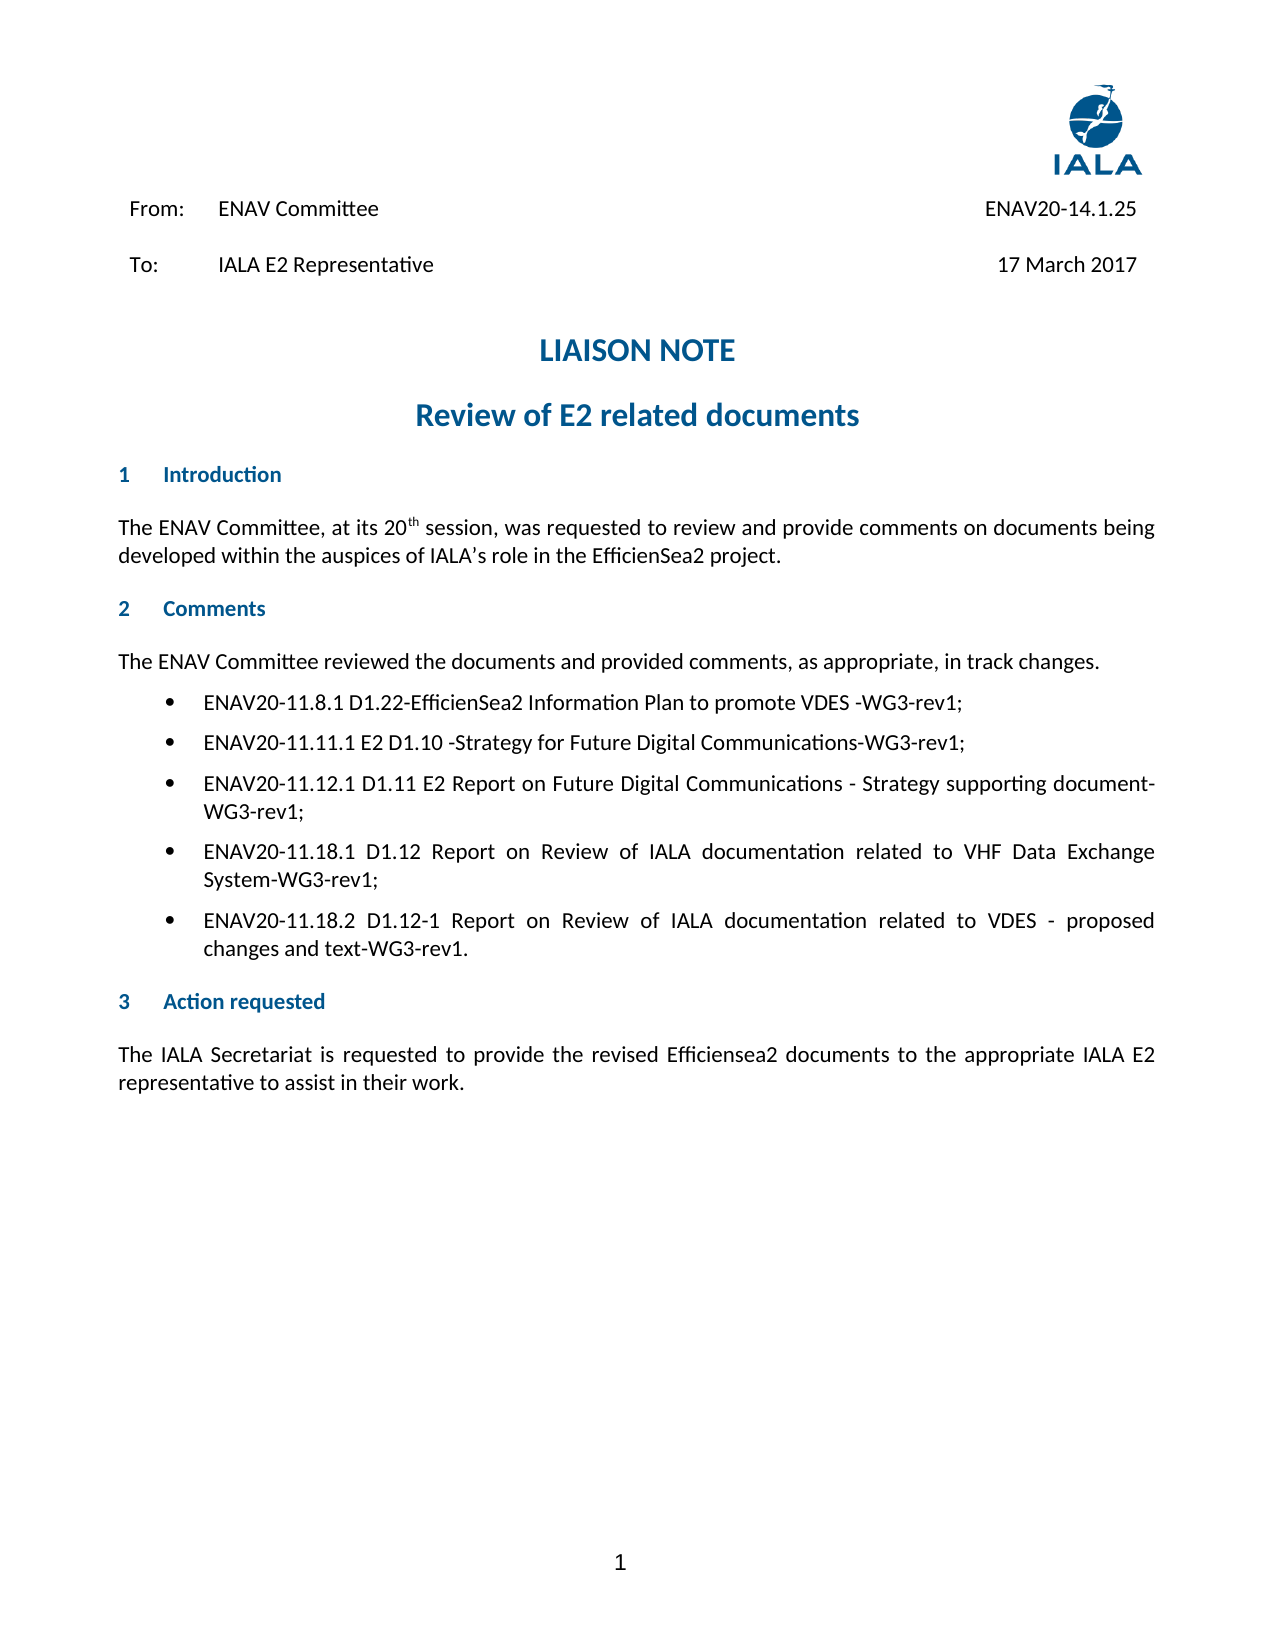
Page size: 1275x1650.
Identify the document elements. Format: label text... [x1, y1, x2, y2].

title Review of E2 related documents [118, 394, 1157, 435]
picture [1034, 75, 1157, 195]
text The IALA Secretariat is requested to provide the revised Efficiensea2 documents to the appropriate IALA E2 representative to assist in their work. [118, 1040, 1157, 1096]
list ENAV20-11.12.1 D1.11 E2 Report on Future Digital Communications - Strategy supporting document-WG3-rev1; [166, 769, 1157, 825]
text The ENAV Committee reviewed the documents and provided comments, as appropriate, in track changes. [118, 647, 1157, 675]
list ENAV20-11.18.2 D1.12-1 Report on Review of IALA documentation related to VDES - proposed changes and text-WG3-rev1. [166, 906, 1157, 962]
table_cell 17 March 2017 [579, 251, 1148, 279]
subtitle Action requested [118, 987, 1157, 1015]
list ENAV20-11.8.1 D1.22-EfficienSea2 Information Plan to promote VDES -WG3-rev1; [166, 688, 1157, 716]
table_header ENAV20-14.1.25 [579, 195, 1148, 251]
subtitle Introduction [118, 460, 1157, 488]
list ENAV20-11.11.1 E2 D1.10 -Strategy for Future Digital Communications-WG3-rev1; [166, 728, 1157, 756]
list ENAV20-11.18.1 D1.12 Report on Review of IALA documentation related to VHF Data Exchange System-WG3-rev1; [166, 837, 1157, 893]
title LIAISON NOTE [118, 329, 1157, 369]
subtitle Comments [118, 594, 1157, 622]
text The ENAV Committee, at its 20th session, was requested to review and provide comments on documents being developed within the auspices of IALA’s role in the EfficienSea2 project. [118, 513, 1157, 569]
table_cell To: IALA E2 Representative [118, 251, 579, 279]
table_header From: ENAV Committee [118, 195, 579, 251]
